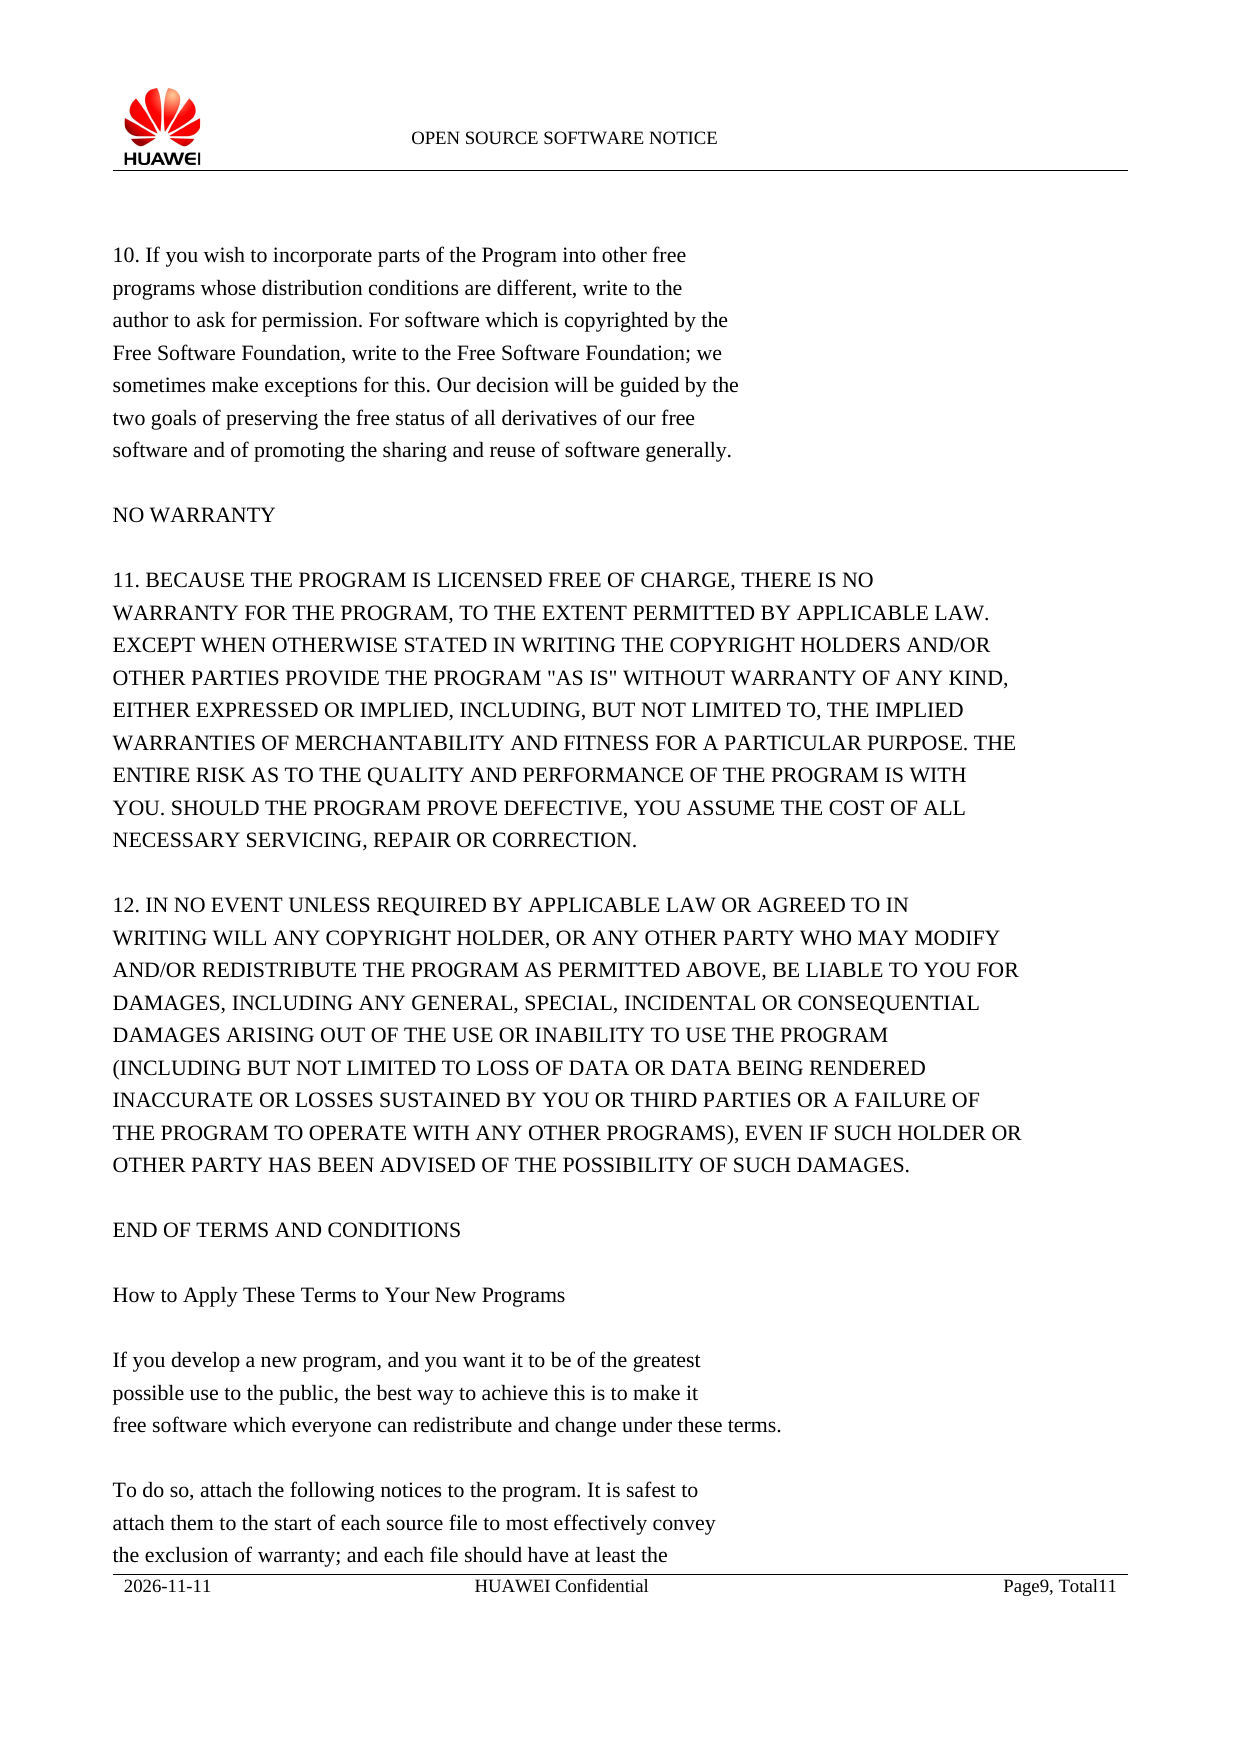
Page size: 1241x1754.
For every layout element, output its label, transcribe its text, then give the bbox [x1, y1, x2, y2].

picture [124, 88, 201, 165]
